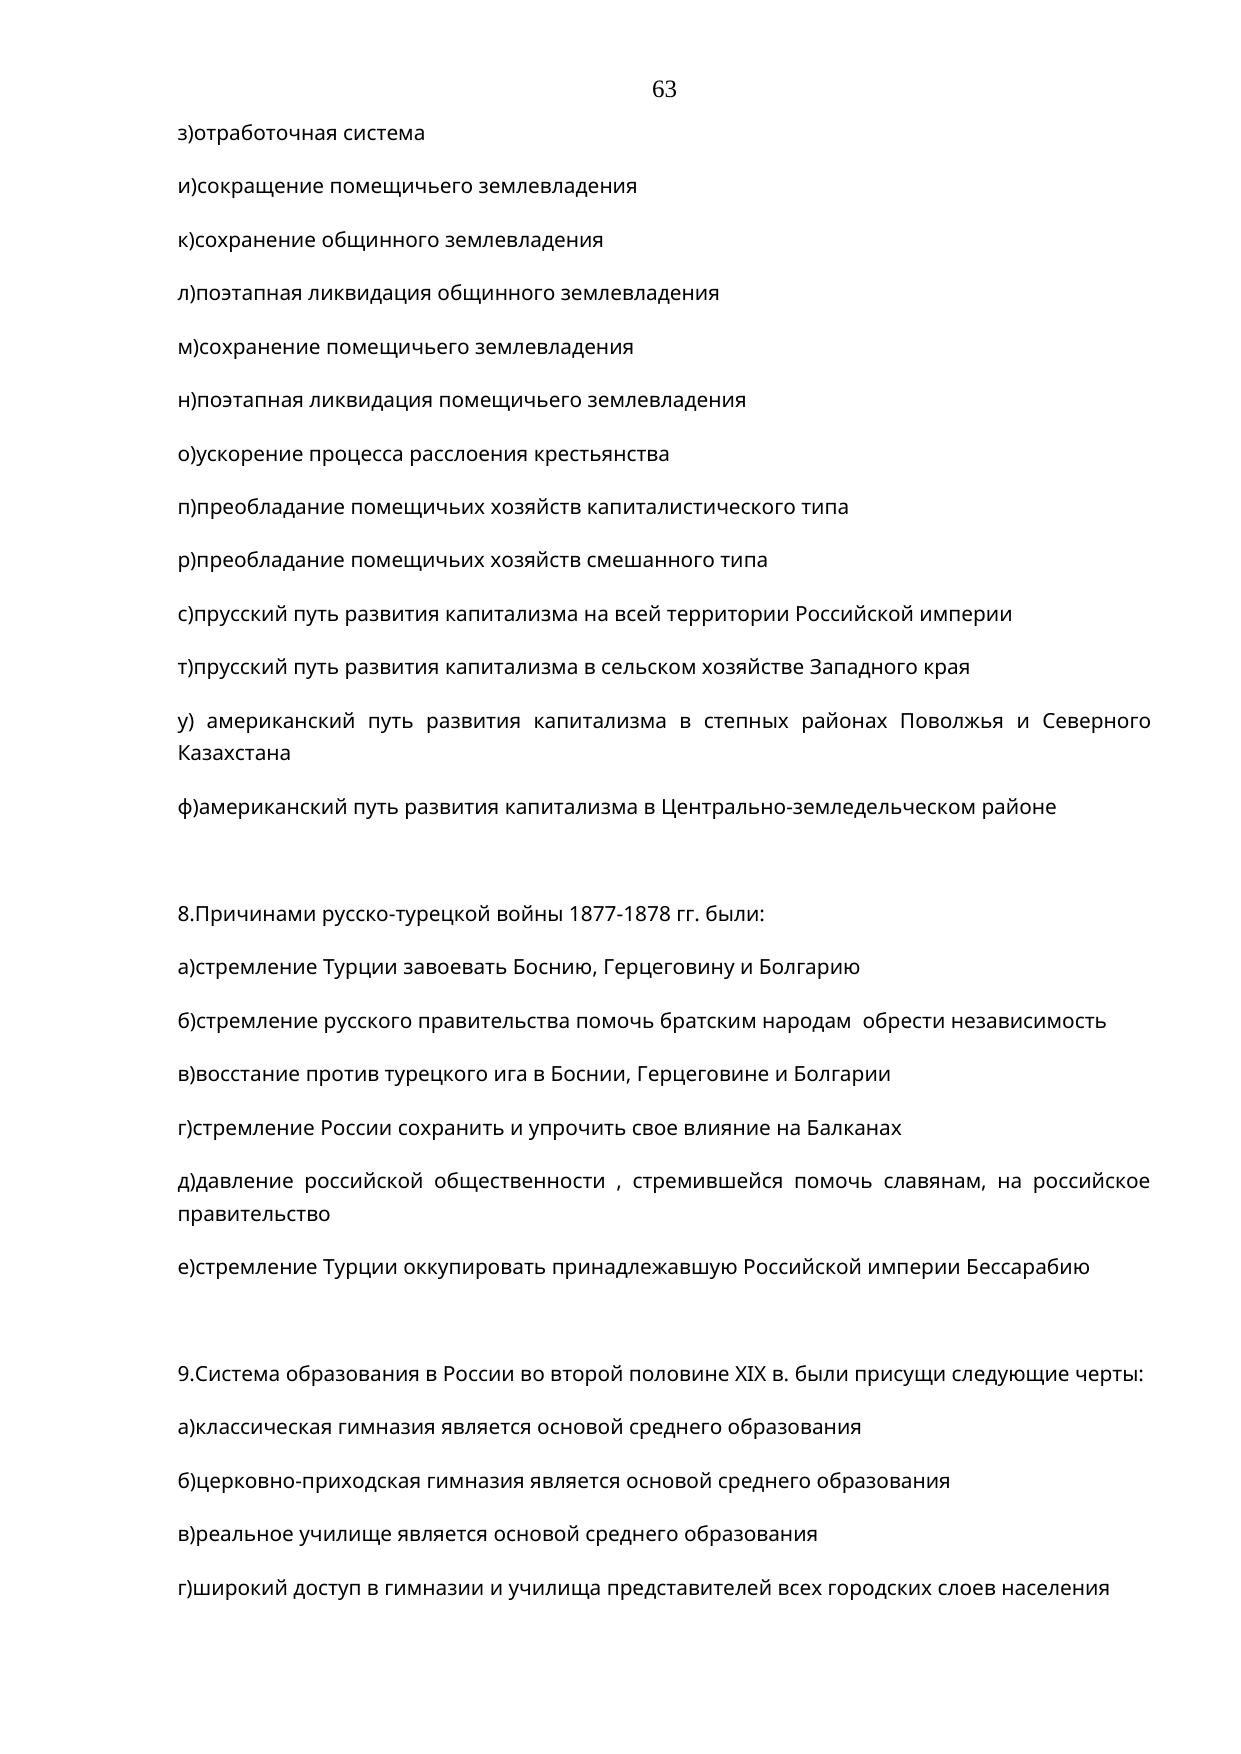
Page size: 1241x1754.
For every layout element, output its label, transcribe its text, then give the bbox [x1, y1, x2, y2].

text р)преобладание помещичьих хозяйств смешанного типа [177, 546, 1152, 574]
text к)сохранение общинного землевладения [177, 225, 1152, 253]
text в)восстание против турецкого ига в Боснии, Герцеговине и Болгарии [177, 1059, 1152, 1088]
text п)преобладание помещичьих хозяйств капиталистического типа [177, 492, 1152, 521]
text д)давление российской общественности , стремившейся помочь славянам, на российское правительство [177, 1166, 1152, 1227]
text г)широкий доступ в гимназии и училища представителей всех городских слоев населения [177, 1573, 1152, 1601]
text 8.Причинами русско-турецкой войны 1877-1878 гг. были: [177, 899, 1152, 927]
text е)стремление Турции оккупировать принадлежавшую Российской империи Бессарабию [177, 1252, 1152, 1281]
text о)ускорение процесса расслоения крестьянства [177, 439, 1152, 467]
text л)поэтапная ликвидация общинного землевладения [177, 278, 1152, 307]
text а)классическая гимназия является основой среднего образования [177, 1412, 1152, 1441]
text т)прусский путь развития капитализма в сельском хозяйстве Западного края [177, 652, 1152, 681]
text с)прусский путь развития капитализма на всей территории Российской империи [177, 599, 1152, 627]
text н)поэтапная ликвидация помещичьего землевладения [177, 385, 1152, 414]
text ф)американский путь развития капитализма в Центрально-земледельческом районе [177, 792, 1152, 820]
text б)стремление русского правительства помочь братским народам обрести независимость [177, 1006, 1152, 1034]
text з)отработочная система [177, 118, 1152, 147]
text б)церковно-приходская гимназия является основой среднего образования [177, 1466, 1152, 1494]
text и)сокращение помещичьего землевладения [177, 172, 1152, 200]
text а)стремление Турции завоевать Боснию, Герцеговину и Болгарию [177, 952, 1152, 981]
text 9.Система образования в России во второй половине XIX в. были присущи следующие черты: [177, 1359, 1152, 1387]
text у) американский путь развития капитализма в степных районах Поволжья и Северного Казахстана [177, 706, 1152, 767]
text м)сохранение помещичьего землевладения [177, 332, 1152, 360]
text в)реальное училище является основой среднего образования [177, 1519, 1152, 1548]
text г)стремление России сохранить и упрочить свое влияние на Балканах [177, 1113, 1152, 1141]
